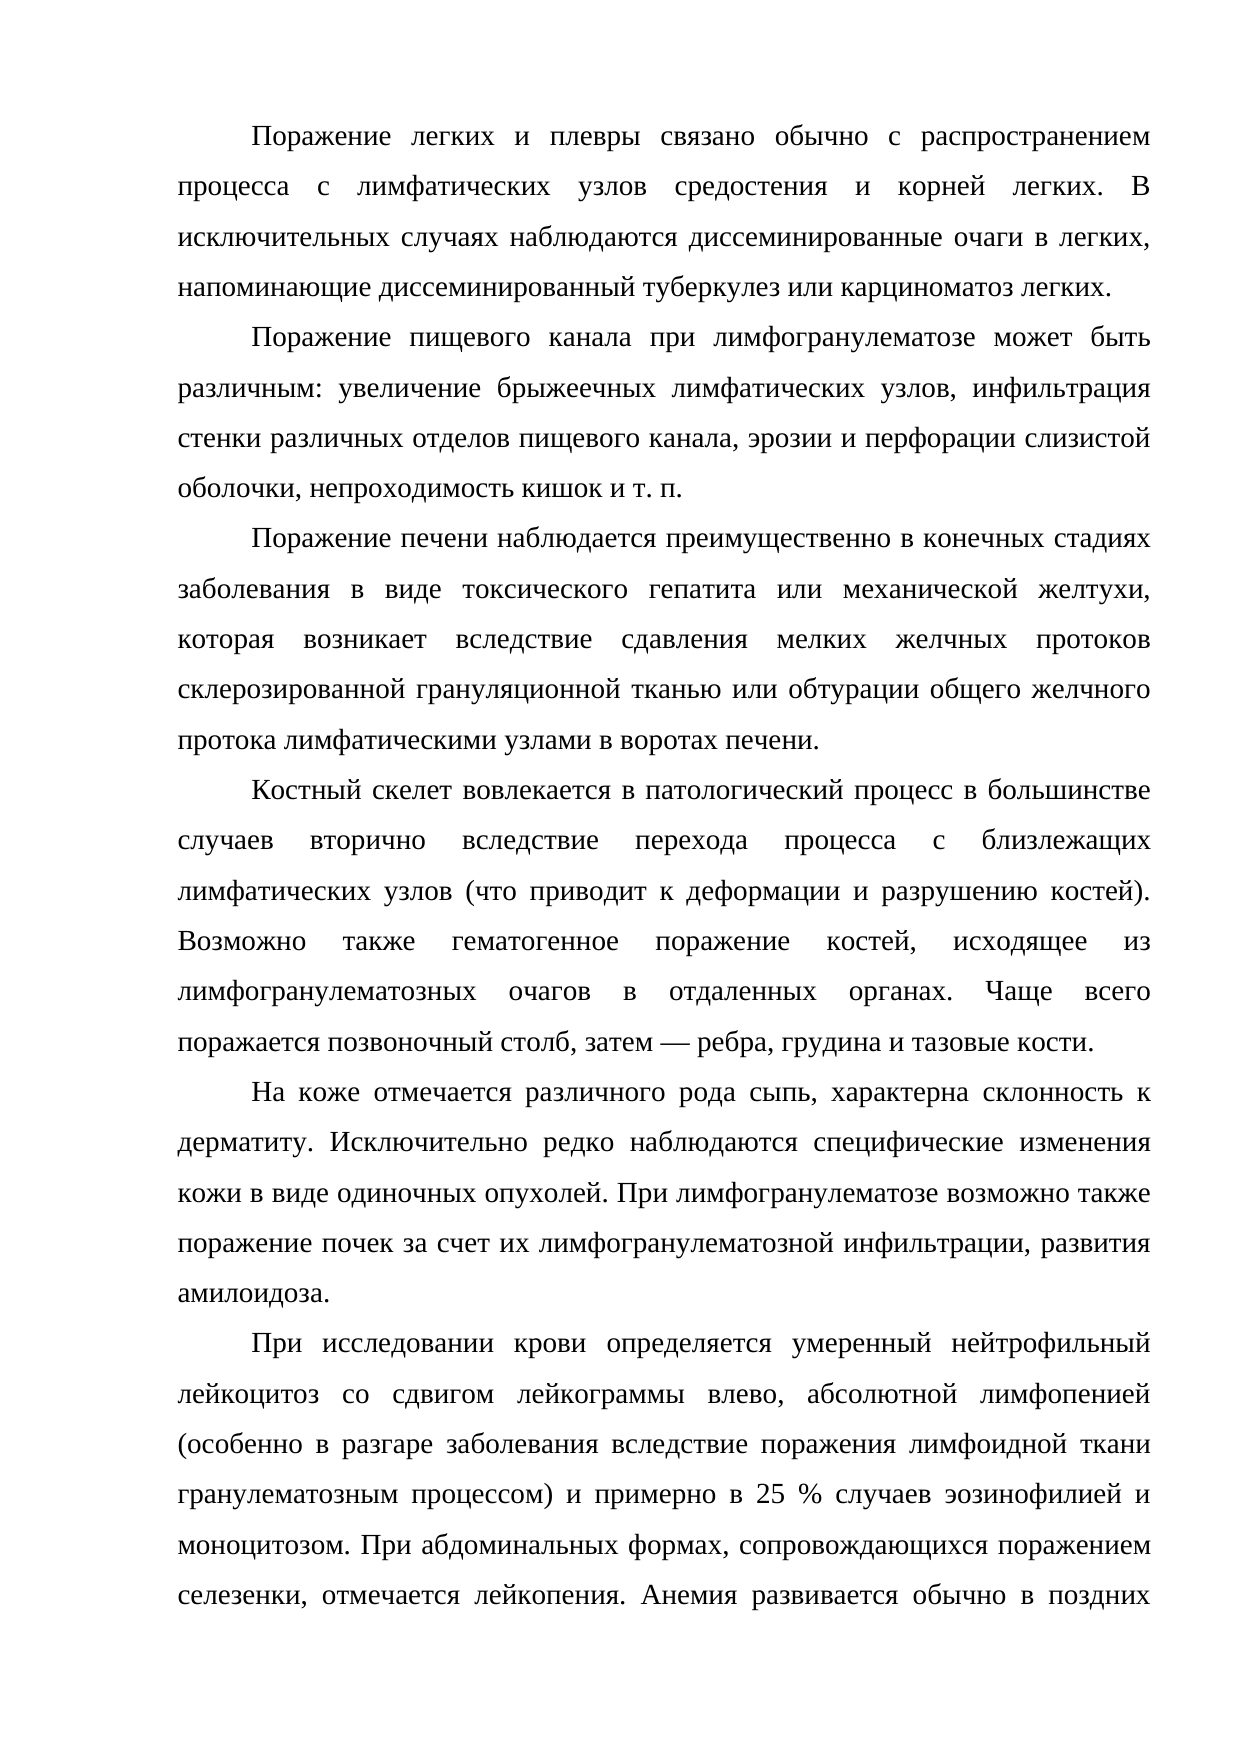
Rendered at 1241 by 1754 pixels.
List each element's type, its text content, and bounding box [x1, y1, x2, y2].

text Поражение печени наблюдается преимущественно в конечных стадиях заболевания в виде токсического гепатита или механической желтухи, которая возникает вследствие сдавления мелких желчных протоков склерозированной грануляционной тканью или обтурации общего желчного протока лимфатическими узлами в воротах печени. [177, 521, 1152, 755]
text Поражение легких и плевры связано обычно с распространением процесса с лимфатических узлов средостения и корней легких. В исключительных случаях наблюдаются диссеминированные очаги в легких, напоминающие диссеминированный туберкулез или карциноматоз легких. [177, 118, 1152, 303]
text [177, 1326, 1152, 1611]
text Костный скелет вовлекается в патологический процесс в большинстве случаев вторично вследствие перехода процесса с близлежащих лимфатических узлов (что приводит к деформации и разрушению костей). Возможно также гематогенное поражение костей, исходящее из лимфогранулематозных очагов в отдаленных органах. Чаще всего поражается позвоночный столб, затем — ребра, грудина и тазовые кости. [177, 772, 1152, 1057]
text На коже отмечается различного рода сыпь, характерна склонность к дерматиту. Исключительно редко наблюдаются специфические изменения кожи в виде одиночных опухолей. При лимфогранулематозе возможно также поражение почек за счет их лимфогранулематозной инфильтрации, развития амилоидоза. [177, 1074, 1152, 1309]
text Поражение пищевого канала при лимфогранулематозе может быть различным: увеличение брыжеечных лимфатических узлов, инфильтрация стенки различных отделов пищевого канала, эрозии и перфорации слизистой оболочки, непроходимость кишок и т. п. [177, 319, 1152, 504]
